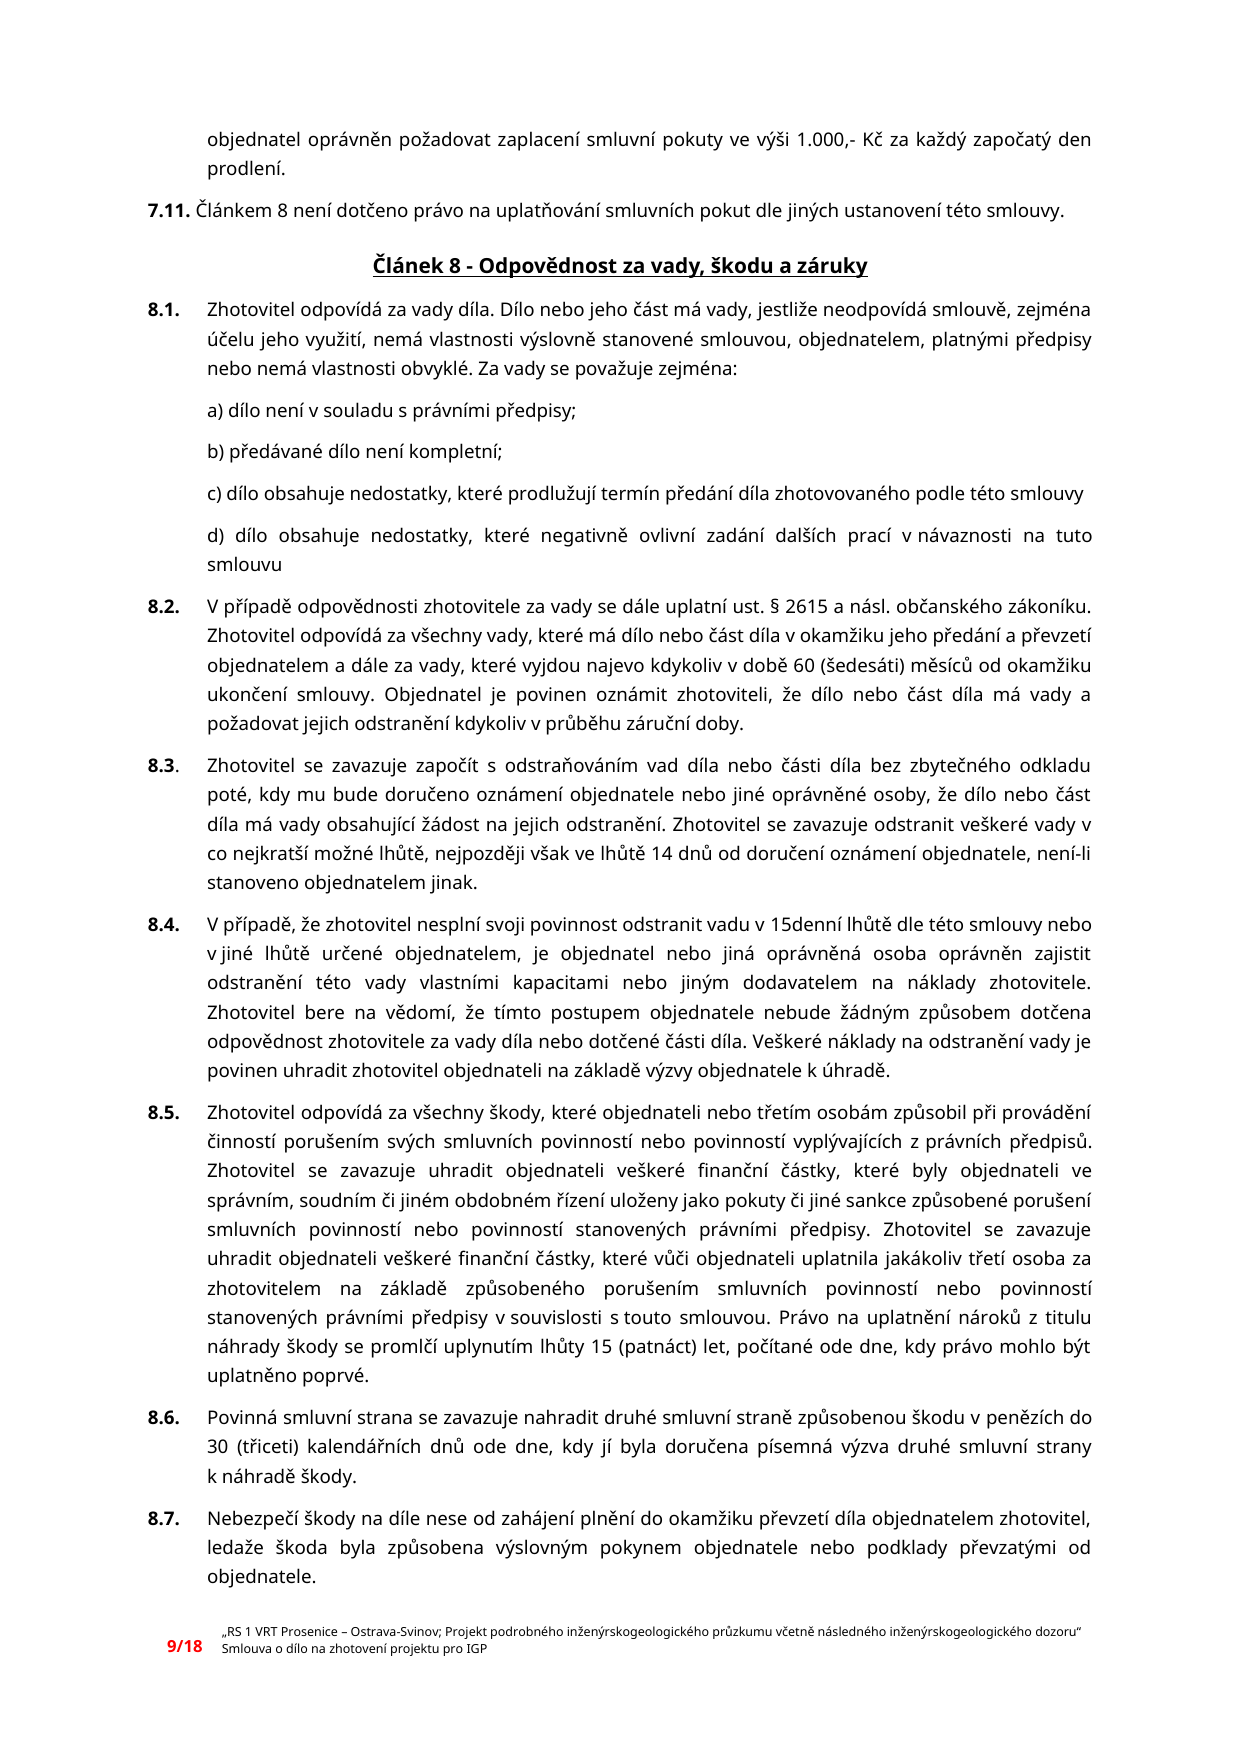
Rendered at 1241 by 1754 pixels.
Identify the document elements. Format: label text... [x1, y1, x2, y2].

text 8.4. V případě, že zhotovitel nesplní svoji povinnost odstranit vadu v 15denní lhůtě dle této smlouvy nebo v jiné lhůtě určené objednatelem, je objednatel nebo jiná oprávněná osoba oprávněn zajistit odstranění této vady vlastními kapacitami nebo jiným dodavatelem na náklady zhotovitele. Zhotovitel bere na vědomí, že tímto postupem objednatele nebude žádným způsobem dotčena odpovědnost zhotovitele za vady díla nebo dotčené části díla. Veškeré náklady na odstranění vady je povinen uhradit zhotovitel objednateli na základě výzvy objednatele k úhradě. [148, 911, 1092, 1083]
text 8.3. Zhotovitel se zavazuje započít s odstraňováním vad díla nebo části díla bez zbytečného odkladu poté, kdy mu bude doručeno oznámení objednatele nebo jiné oprávněné osoby, že dílo nebo část díla má vady obsahující žádost na jejich odstranění. Zhotovitel se zavazuje odstranit veškeré vady v co nejkratší možné lhůtě, nejpozději však ve lhůtě 14 dnů od doručení oznámení objednatele, není-li stanoveno objednatelem jinak. [148, 752, 1092, 895]
subtitle 8.2. V případě odpovědnosti zhotovitele za vady se dále uplatní ust. § 2615 a násl. občanského zákoníku. Zhotovitel odpovídá za všechny vady, které má dílo nebo část díla v okamžiku jeho předání a převzetí objednatelem a dále za vady, které vyjdou najevo kdykoliv v době 60 (šedesáti) měsíců od okamžiku ukončení smlouvy. Objednatel je povinen oznámit zhotoviteli, že dílo nebo část díla má vady a požadovat jejich odstranění kdykoliv v průběhu záruční doby. [148, 593, 1092, 736]
text 8.6. Povinná smluvní strana se zavazuje nahradit druhé smluvní straně způsobenou škodu v penězích do 30 (třiceti) kalendářních dnů ode dne, kdy jí byla doručena písemná výzva druhé smluvní strany k náhradě škody. [148, 1404, 1092, 1488]
text 8.5. Zhotovitel odpovídá za všechny škody, které objednateli nebo třetím osobám způsobil při provádění činností porušením svých smluvních povinností nebo povinností vyplývajících z právních předpisů. Zhotovitel se zavazuje uhradit objednateli veškeré finanční částky, které byly objednateli ve správním, soudním či jiném obdobném řízení uloženy jako pokuty či jiné sankce způsobené porušení smluvních povinností nebo povinností stanovených právními předpisy. Zhotovitel se zavazuje uhradit objednateli veškeré finanční částky, které vůči objednateli uplatnila jakákoliv třetí osoba za zhotovitelem na základě způsobeného porušením smluvních povinností nebo povinností stanovených právními předpisy v souvislosti s touto smlouvou. Právo na uplatnění nároků z titulu náhrady škody se promlčí uplynutím lhůty 15 (patnáct) let, počítané ode dne, kdy právo mohlo být uplatněno poprvé. [148, 1099, 1092, 1388]
subtitle 8.1. Zhotovitel odpovídá za vady díla. Dílo nebo jeho část má vady, jestliže neodpovídá smlouvě, zejména účelu jeho využití, nemá vlastnosti výslovně stanovené smlouvou, objednatelem, platnými předpisy nebo nemá vlastnosti obvyklé. Za vady se považuje zejména: [148, 297, 1092, 381]
subtitle b) předávané dílo není kompletní; [207, 439, 1092, 464]
subtitle Článek 8 - Odpovědnost za vady, škodu a záruky [148, 252, 1092, 280]
subtitle d) dílo obsahuje nedostatky, které negativně ovlivní zadání dalších prací v návaznosti na tuto smlouvu [207, 522, 1092, 577]
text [133, 126, 1092, 181]
subtitle c) dílo obsahuje nedostatky, které prodlužují termín předání díla zhotovovaného podle této smlouvy [207, 481, 1092, 506]
subtitle a) dílo není v souladu s právními předpisy; [207, 397, 1092, 423]
text 7.11. Článkem 8 není dotčeno právo na uplatňování smluvních pokut dle jiných ustanovení této smlouvy. [148, 197, 1092, 223]
text 8.7. Nebezpečí škody na díle nese od zahájení plnění do okamžiku převzetí díla objednatelem zhotovitel, ledaže škoda byla způsobena výslovným pokynem objednatele nebo podklady převzatými od objednatele. [148, 1505, 1092, 1589]
